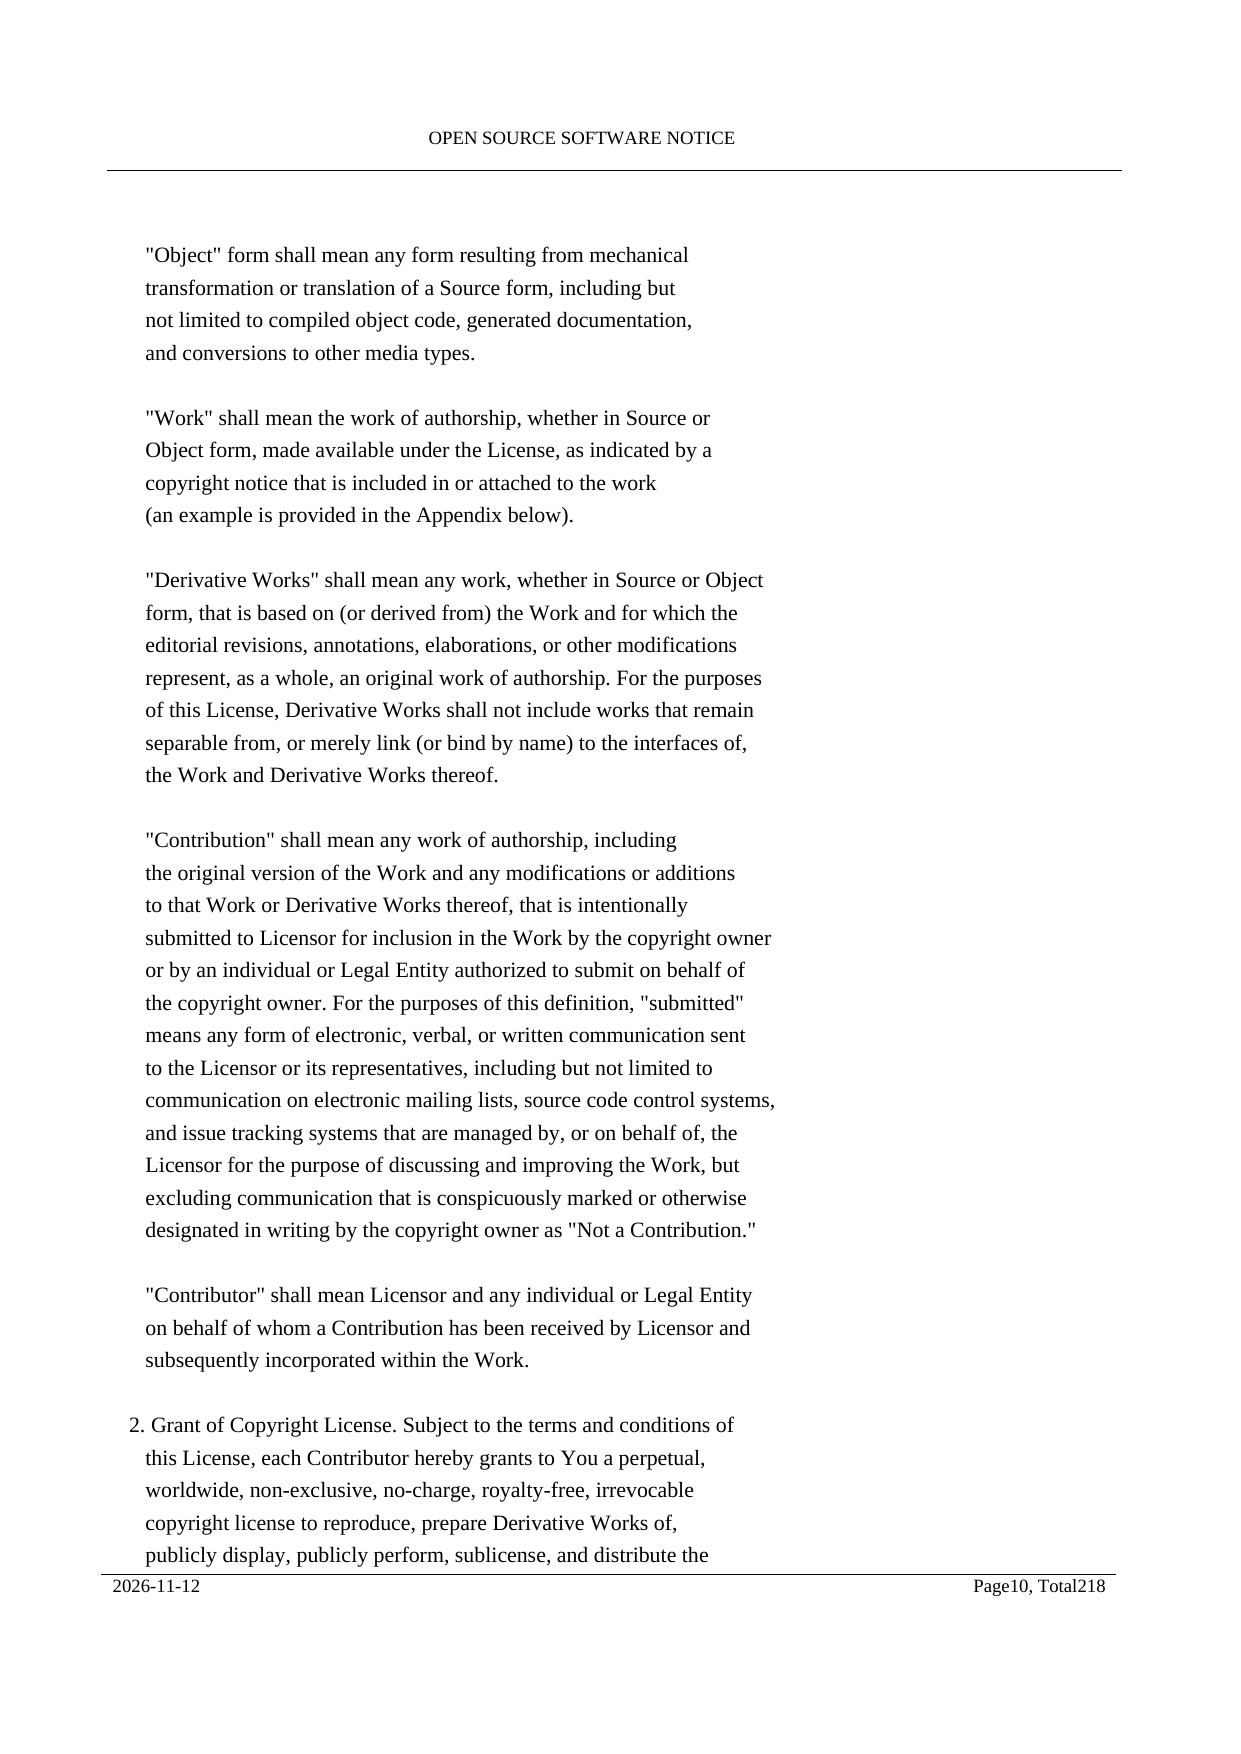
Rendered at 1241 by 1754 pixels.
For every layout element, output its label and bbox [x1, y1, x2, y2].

text [112, 206, 1128, 1571]
